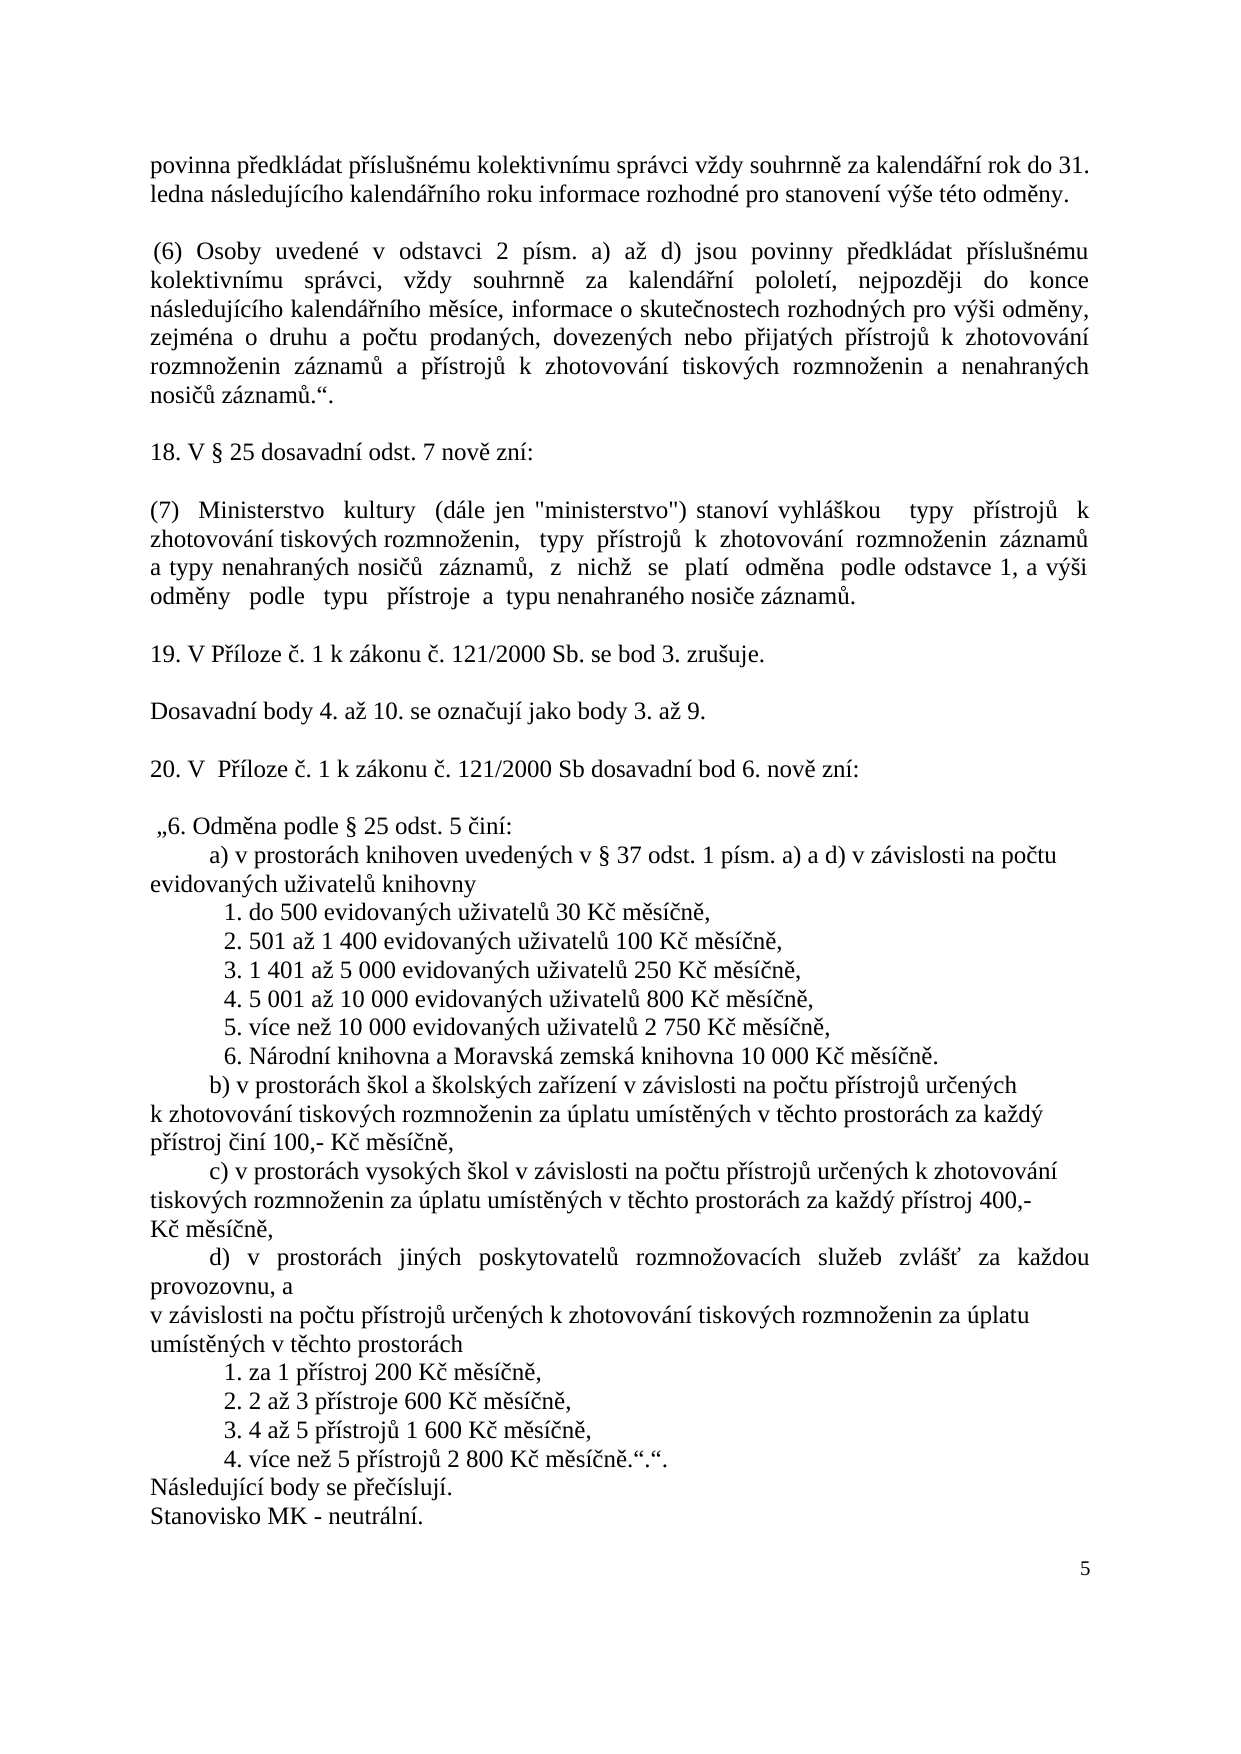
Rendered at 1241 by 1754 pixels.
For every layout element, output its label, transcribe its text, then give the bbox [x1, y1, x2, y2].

text 20. V Příloze č. 1 k zákonu č. 121/2000 Sb dosavadní bod 6. nově zní: [150, 754, 1090, 782]
text 3. 4 až 5 přístrojů 1 600 Kč měsíčně, [150, 1415, 1090, 1444]
text 3. 1 401 až 5 000 evidovaných uživatelů 250 Kč měsíčně, [150, 955, 1090, 984]
text b) v prostorách škol a školských zařízení v závislosti na počtu přístrojů určených [150, 1070, 1090, 1099]
text „6. Odměna podle § 25 odst. 5 činí: [150, 811, 1090, 840]
text 5. více než 10 000 evidovaných uživatelů 2 750 Kč měsíčně, [150, 1012, 1090, 1041]
text 19. V Příloze č. 1 k zákonu č. 121/2000 Sb. se bod 3. zrušuje. [150, 639, 1090, 667]
text a) v prostorách knihoven uvedených v § 37 odst. 1 písm. a) a d) v závislosti na počtu [150, 840, 1090, 869]
text d) v prostorách jiných poskytovatelů rozmnožovacích služeb zvlášť za každou provozovnu, a [150, 1242, 1090, 1300]
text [150, 150, 1090, 207]
text Dosavadní body 4. až 10. se označují jako body 3. až 9. [150, 696, 1090, 725]
text evidovaných uživatelů knihovny [150, 869, 1090, 897]
text Stanovisko MK - neutrální. [150, 1501, 1090, 1530]
text přístroj činí 100,- Kč měsíčně, [150, 1127, 1090, 1156]
text tiskových rozmnoženin za úplatu umístěných v těchto prostorách za každý přístroj 400,- [150, 1185, 1090, 1214]
text 18. V § 25 dosavadní odst. 7 nově zní: [150, 437, 1090, 466]
text (6) Osoby uvedené v odstavci 2 písm. a) až d) jsou povinny předkládat příslušnému kolektivnímu správci, vždy souhrnně za kalendářní pololetí, nejpozději do konce následujícího kalendářního měsíce, informace o skutečnostech rozhodných pro výši odměny, zejména o druhu a počtu prodaných, dovezených nebo přijatých přístrojů k zhotovování rozmnoženin záznamů a přístrojů k zhotovování tiskových rozmnoženin a nenahraných nosičů záznamů.“. [150, 236, 1090, 409]
text c) v prostorách vysokých škol v závislosti na počtu přístrojů určených k zhotovování [150, 1156, 1090, 1185]
text Kč měsíčně, [150, 1214, 1090, 1242]
text 4. 5 001 až 10 000 evidovaných uživatelů 800 Kč měsíčně, [150, 984, 1090, 1012]
text 6. Národní knihovna a Moravská zemská knihovna 10 000 Kč měsíčně. [150, 1041, 1090, 1070]
text 4. více než 5 přístrojů 2 800 Kč měsíčně.“.“. [150, 1444, 1090, 1472]
text umístěných v těchto prostorách [150, 1329, 1090, 1357]
text 1. za 1 přístroj 200 Kč měsíčně, [150, 1357, 1090, 1386]
text 2. 501 až 1 400 evidovaných uživatelů 100 Kč měsíčně, [150, 926, 1090, 955]
text Následující body se přečíslují. [150, 1472, 1090, 1501]
text 1. do 500 evidovaných uživatelů 30 Kč měsíčně, [150, 897, 1090, 926]
text 2. 2 až 3 přístroje 600 Kč měsíčně, [150, 1386, 1090, 1415]
text k zhotovování tiskových rozmnoženin za úplatu umístěných v těchto prostorách za každý [150, 1099, 1090, 1127]
text (7) Ministerstvo kultury (dále jen "ministerstvo") stanoví vyhláškou typy přístrojů k zhotovování tiskových rozmnoženin, typy přístrojů k zhotovování rozmnoženin záznamů a typy nenahraných nosičů záznamů, z nichž se platí odměna podle odstavce 1, a výši odměny podle typu přístroje a typu nenahraného nosiče záznamů. [150, 495, 1090, 610]
text v závislosti na počtu přístrojů určených k zhotovování tiskových rozmnoženin za úplatu [150, 1300, 1090, 1329]
